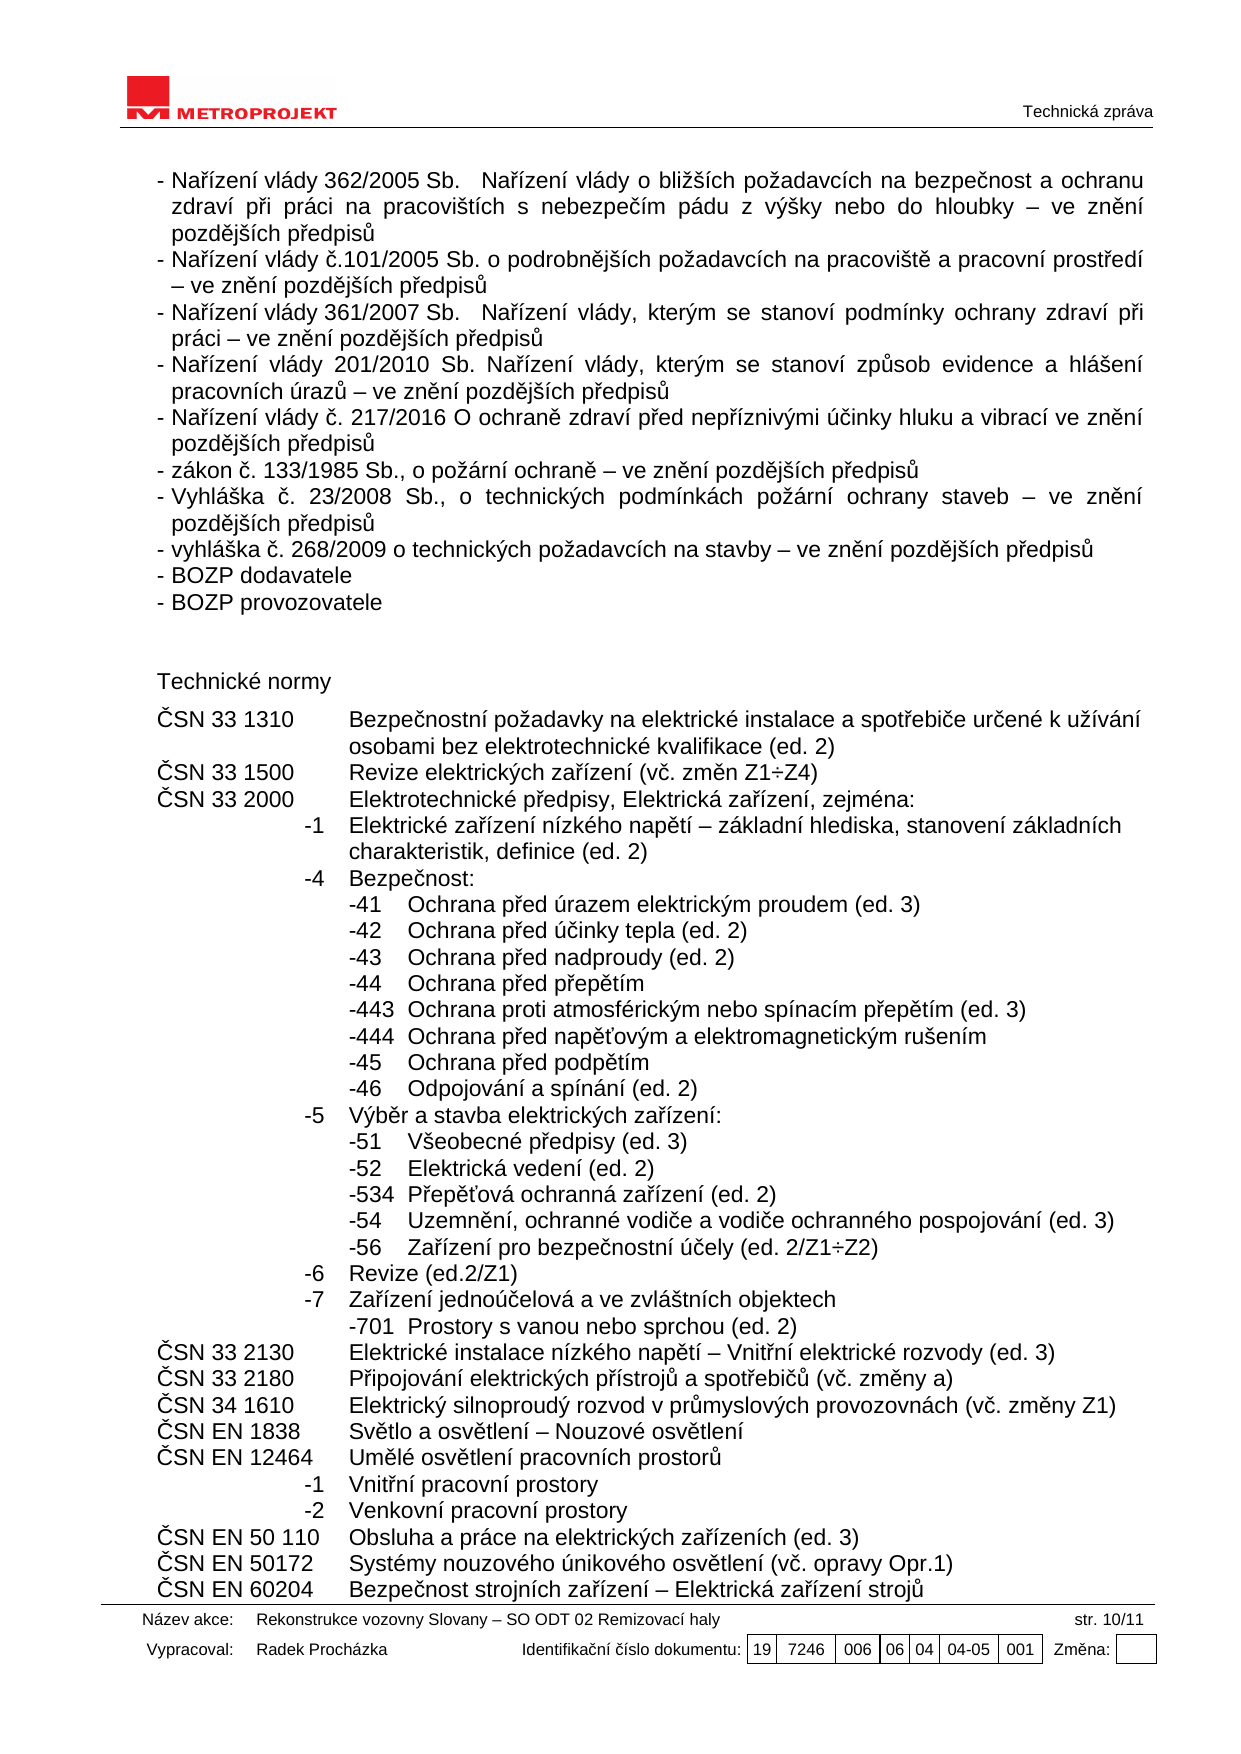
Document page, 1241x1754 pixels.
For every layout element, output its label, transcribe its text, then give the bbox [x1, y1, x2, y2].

text Technické normy [157, 668, 1144, 694]
text -51 Všeobecné předpisy (ed. 3) [348, 1128, 1144, 1154]
text -444 Ochrana před napěťovým a elektromagnetickým rušením [348, 1023, 1144, 1049]
text -1 Vnitřní pracovní prostory [304, 1471, 1144, 1497]
list vyhláška č. 268/2009 o technických požadavcích na stavby – ve znění pozdějších předpisů [157, 536, 1144, 562]
text -2 Venkovní pracovní prostory [304, 1497, 1144, 1523]
text -534 Přepěťová ochranná zařízení (ed. 2) [348, 1181, 1144, 1207]
text -44 Ochrana před přepětím [348, 970, 1144, 996]
list Nařízení vlády č.101/2005 Sb. o podrobnějších požadavcích na pracoviště a pracovní prostředí – ve znění pozdějších předpisů [157, 246, 1144, 299]
list Nařízení vlády 362/2005 Sb. Nařízení vlády o bližších požadavcích na bezpečnost a ochranu zdraví při práci na pracovištích s nebezpečím pádu z výšky nebo do hloubky – ve znění pozdějších předpisů [157, 167, 1144, 246]
text -45 Ochrana před podpětím [348, 1049, 1144, 1075]
text ČSN 33 1500 Revize elektrických zařízení (vč. změn Z1÷Z4) [157, 759, 1144, 786]
text -42 Ochrana před účinky tepla (ed. 2) [348, 917, 1144, 944]
list Vyhláška č. 23/2008 Sb., o technických podmínkách požární ochrany staveb – ve znění pozdějších předpisů [157, 483, 1144, 536]
text -701 Prostory s vanou nebo sprchou (ed. 2) [348, 1313, 1144, 1339]
text -443 Ochrana proti atmosférickým nebo spínacím přepětím (ed. 3) [348, 996, 1144, 1023]
list Nařízení vlády č. 217/2016 O ochraně zdraví před nepříznivými účinky hluku a vibrací ve znění pozdějších předpisů [157, 404, 1144, 457]
list Nařízení vlády 361/2007 Sb. Nařízení vlády, kterým se stanoví podmínky ochrany zdraví při práci – ve znění pozdějších předpisů [157, 299, 1144, 351]
text -4 Bezpečnost: [304, 864, 1144, 891]
text -6 Revize (ed.2/Z1) [304, 1260, 1144, 1286]
text -41 Ochrana před úrazem elektrickým proudem (ed. 3) [348, 891, 1144, 917]
text ČSN EN 1838 Světlo a osvětlení – Nouzové osvětlení [157, 1418, 1144, 1444]
text ČSN 33 2180 Připojování elektrických přístrojů a spotřebičů (vč. změny a) [157, 1365, 1144, 1392]
text ČSN 33 2000 Elektrotechnické předpisy, Elektrická zařízení, zejména: [157, 786, 1144, 812]
text -46 Odpojování a spínání (ed. 2) [348, 1075, 1144, 1102]
text -54 Uzemnění, ochranné vodiče a vodiče ochranného pospojování (ed. 3) [348, 1207, 1144, 1233]
text ČSN EN 12464 Umělé osvětlení pracovních prostorů [156, 1444, 1144, 1471]
text ČSN EN 50 110 Obsluha a práce na elektrických zařízeních (ed. 3) [157, 1523, 1144, 1550]
text ČSN EN 50172 Systémy nouzového únikového osvětlení (vč. opravy Opr.1) [157, 1550, 1144, 1576]
text ČSN 33 2130 Elektrické instalace nízkého napětí – Vnitřní elektrické rozvody (ed. 3) [157, 1339, 1144, 1365]
text ČSN EN 60204 Bezpečnost strojních zařízení – Elektrická zařízení strojů [157, 1576, 1144, 1602]
text -1 Elektrické zařízení nízkého napětí – základní hlediska, stanovení základních charakteristik, definice (ed. 2) [304, 812, 1144, 864]
text -56 Zařízení pro bezpečnostní účely (ed. 2/Z1÷Z2) [348, 1233, 1144, 1260]
list BOZP dodavatele [157, 562, 1144, 588]
text ČSN 34 1610 Elektrický silnoproudý rozvod v průmyslových provozovnách (vč. změny Z1) [157, 1392, 1144, 1418]
list BOZP provozovatele [157, 588, 1144, 615]
text -7 Zařízení jednoúčelová a ve zvláštních objektech [304, 1286, 1144, 1313]
list Nařízení vlády 201/2010 Sb. Nařízení vlády, kterým se stanoví způsob evidence a hlášení pracovních úrazů – ve znění pozdějších předpisů [157, 351, 1144, 404]
text -43 Ochrana před nadproudy (ed. 2) [348, 944, 1144, 970]
list zákon č. 133/1985 Sb., o požární ochraně – ve znění pozdějších předpisů [157, 457, 1144, 483]
text -5 Výběr a stavba elektrických zařízení: [304, 1102, 1144, 1128]
text ČSN 33 1310 Bezpečnostní požadavky na elektrické instalace a spotřebiče určené k užívání osobami bez elektrotechnické kvalifikace (ed. 2) [157, 706, 1144, 759]
text -52 Elektrická vedení (ed. 2) [348, 1154, 1144, 1181]
